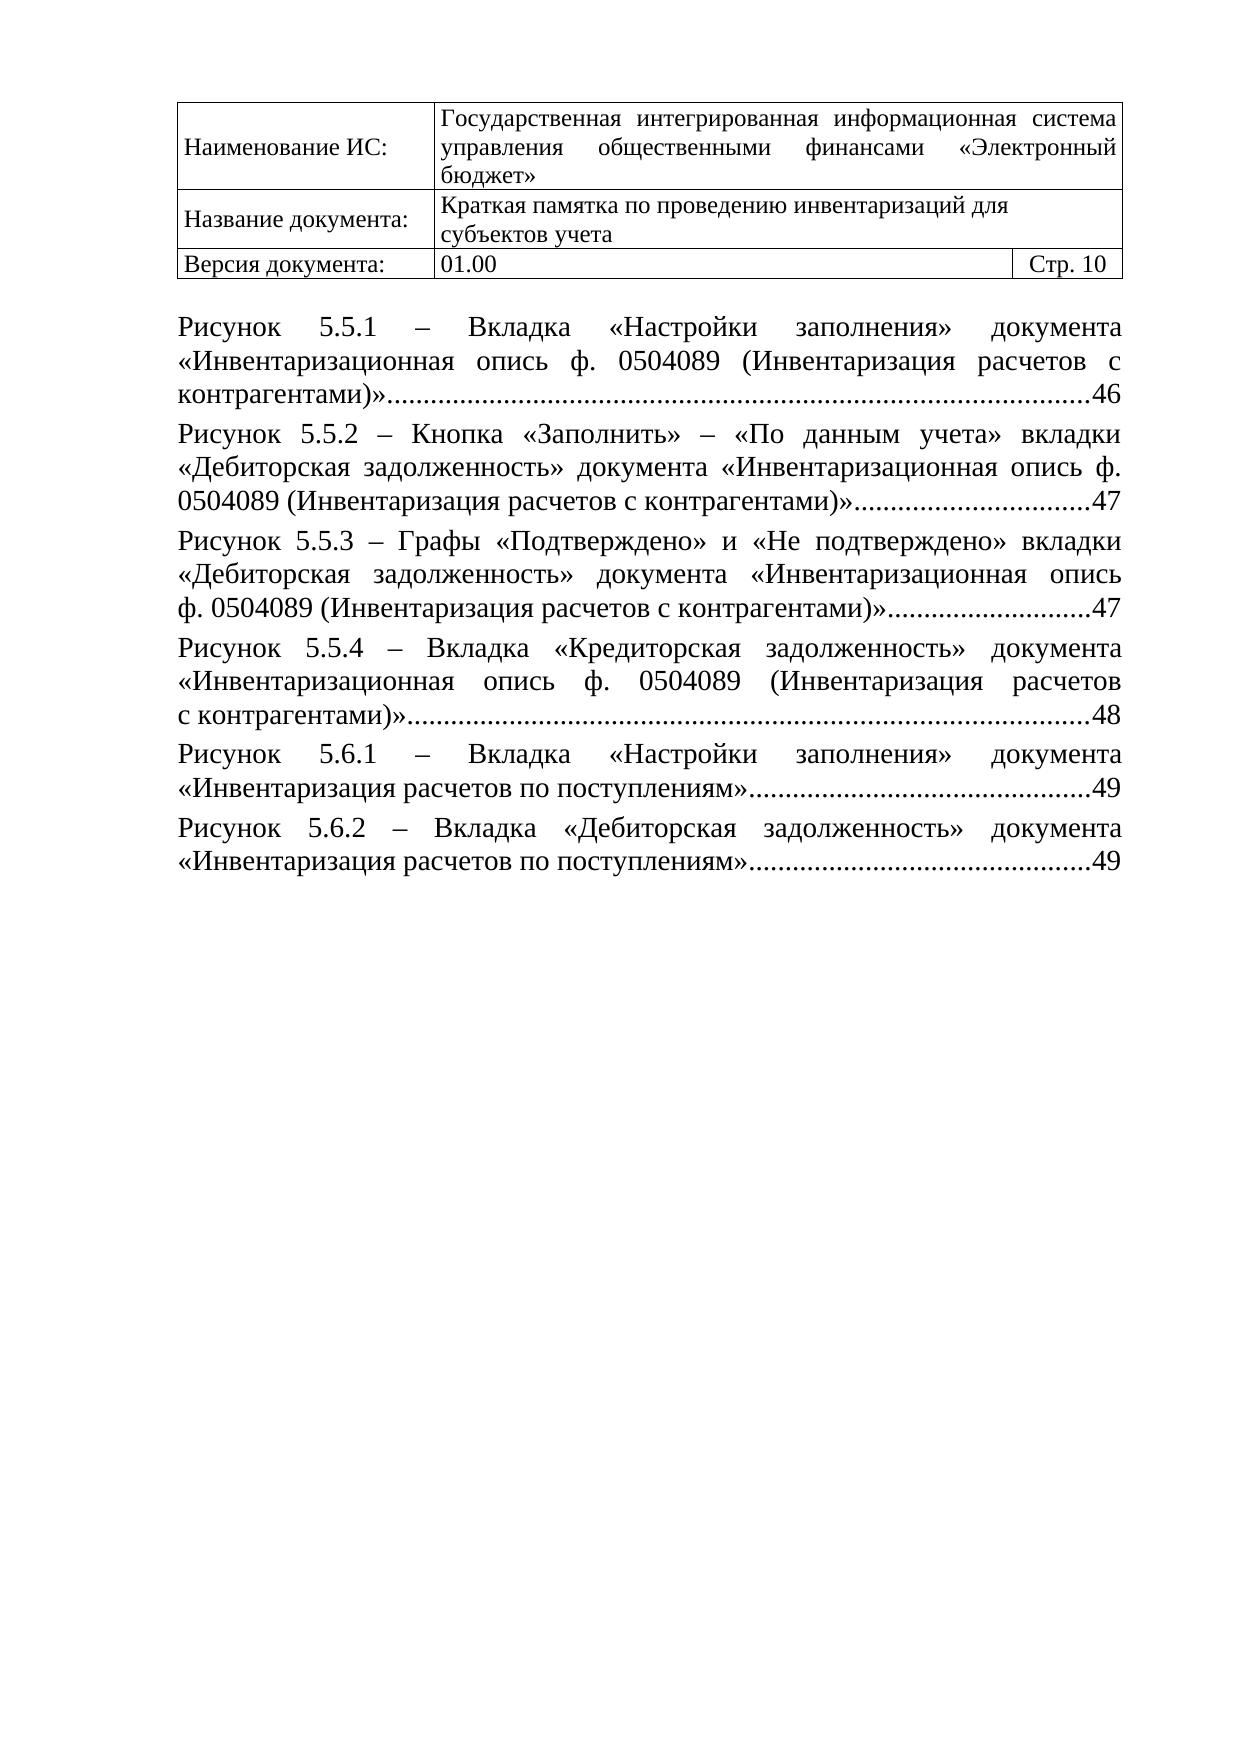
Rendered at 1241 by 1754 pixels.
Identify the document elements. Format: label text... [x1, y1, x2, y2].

text Рисунок 5.5.3 – Графы «Подтверждено» и «Не подтверждено» вкладки «Дебиторская задолженность» документа «Инвентаризационная опись ф. 0504089 (Инвентаризация расчетов с контрагентами)» 47 [177, 523, 1122, 623]
text Рисунок 5.5.1 – Вкладка «Настройки заполнения» документа «Инвентаризационная опись ф. 0504089 (Инвентаризация расчетов с контрагентами)» 46 [177, 309, 1122, 410]
text Рисунок 5.6.2 – Вкладка «Дебиторская задолженность» документа «Инвентаризация расчетов по поступлениям» 49 [177, 810, 1122, 877]
text Рисунок 5.5.4 – Вкладка «Кредиторская задолженность» документа «Инвентаризационная опись ф. 0504089 (Инвентаризация расчетов с контрагентами)» 48 [177, 630, 1122, 730]
text Рисунок 5.5.2 – Кнопка «Заполнить» – «По данным учета» вкладки «Дебиторская задолженность» документа «Инвентаризационная опись ф. 0504089 (Инвентаризация расчетов с контрагентами)» 47 [177, 416, 1122, 517]
text Рисунок 5.6.1 – Вкладка «Настройки заполнения» документа «Инвентаризация расчетов по поступлениям» 49 [177, 737, 1122, 804]
